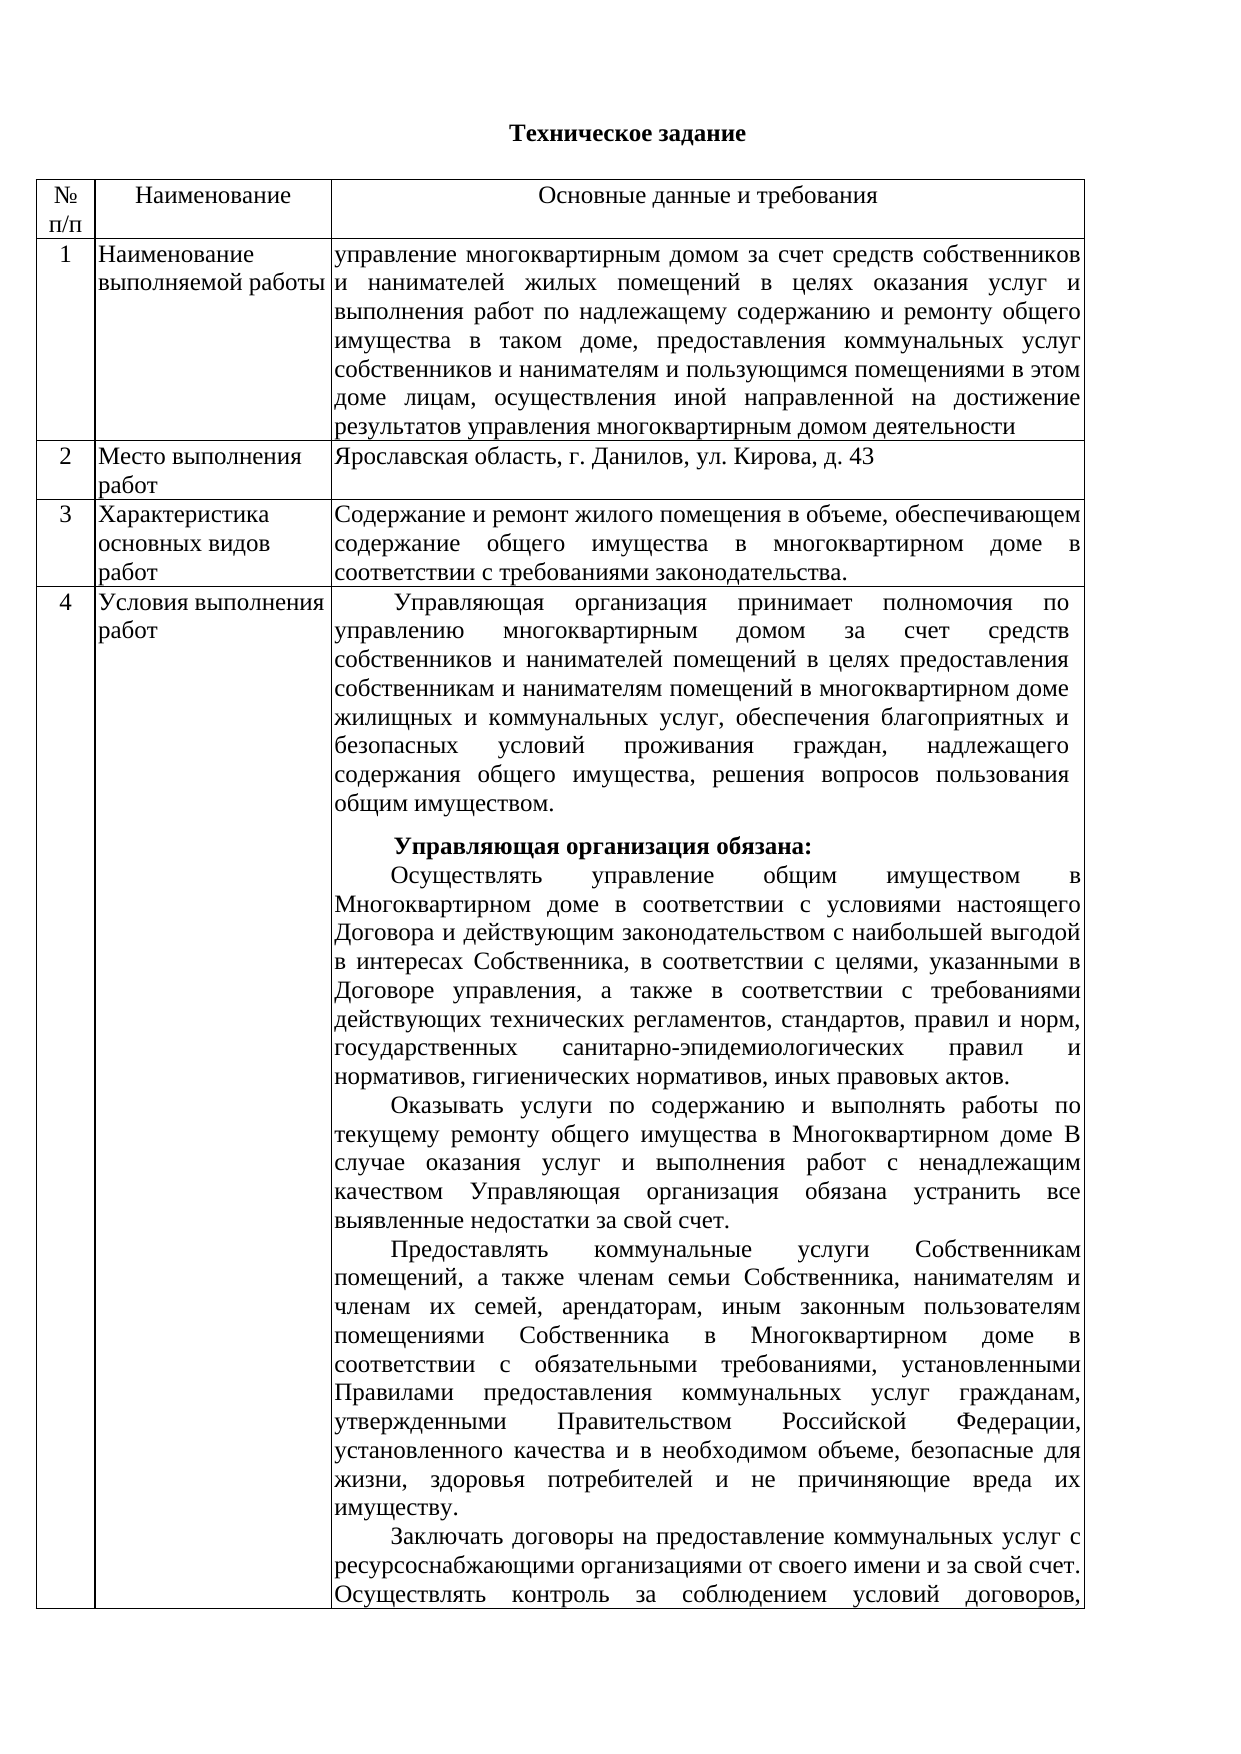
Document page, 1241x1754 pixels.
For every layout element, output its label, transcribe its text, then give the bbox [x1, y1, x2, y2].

table_cell Ярославская область, г. Данилов, ул. Кирова, д. 43 [332, 441, 1084, 498]
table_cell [332, 587, 1084, 1607]
table_header № п/п [37, 180, 94, 238]
table_header Наименование [96, 180, 331, 238]
table_cell Характеристика основных видов работ [96, 500, 331, 586]
table_cell Место выполнения работ [96, 441, 331, 498]
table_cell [96, 587, 331, 1607]
table_cell Наименование выполняемой работы [96, 239, 331, 440]
text Техническое задание [43, 118, 1122, 147]
table_header Основные данные и требования [332, 180, 1084, 238]
table_cell 3 [37, 500, 94, 586]
table_cell 4 [37, 587, 94, 1607]
table_cell Содержание и ремонт жилого помещения в объеме, обеспечивающем содержание общего имущества в многоквартирном доме в соответствии с требованиями законодательства. [332, 500, 1084, 586]
table_cell 1 [37, 239, 94, 440]
table_cell 2 [37, 441, 94, 498]
table_cell управление многоквартирным домом за счет средств собственников и нанимателей жилых помещений в целях оказания услуг и выполнения работ по надлежащему содержанию и ремонту общего имущества в таком доме, предоставления коммунальных услуг собственников и нанимателям и пользующимся помещениями в этом доме лицам, осуществления иной направленной на достижение результатов управления многоквартирным домом деятельности [332, 239, 1084, 440]
